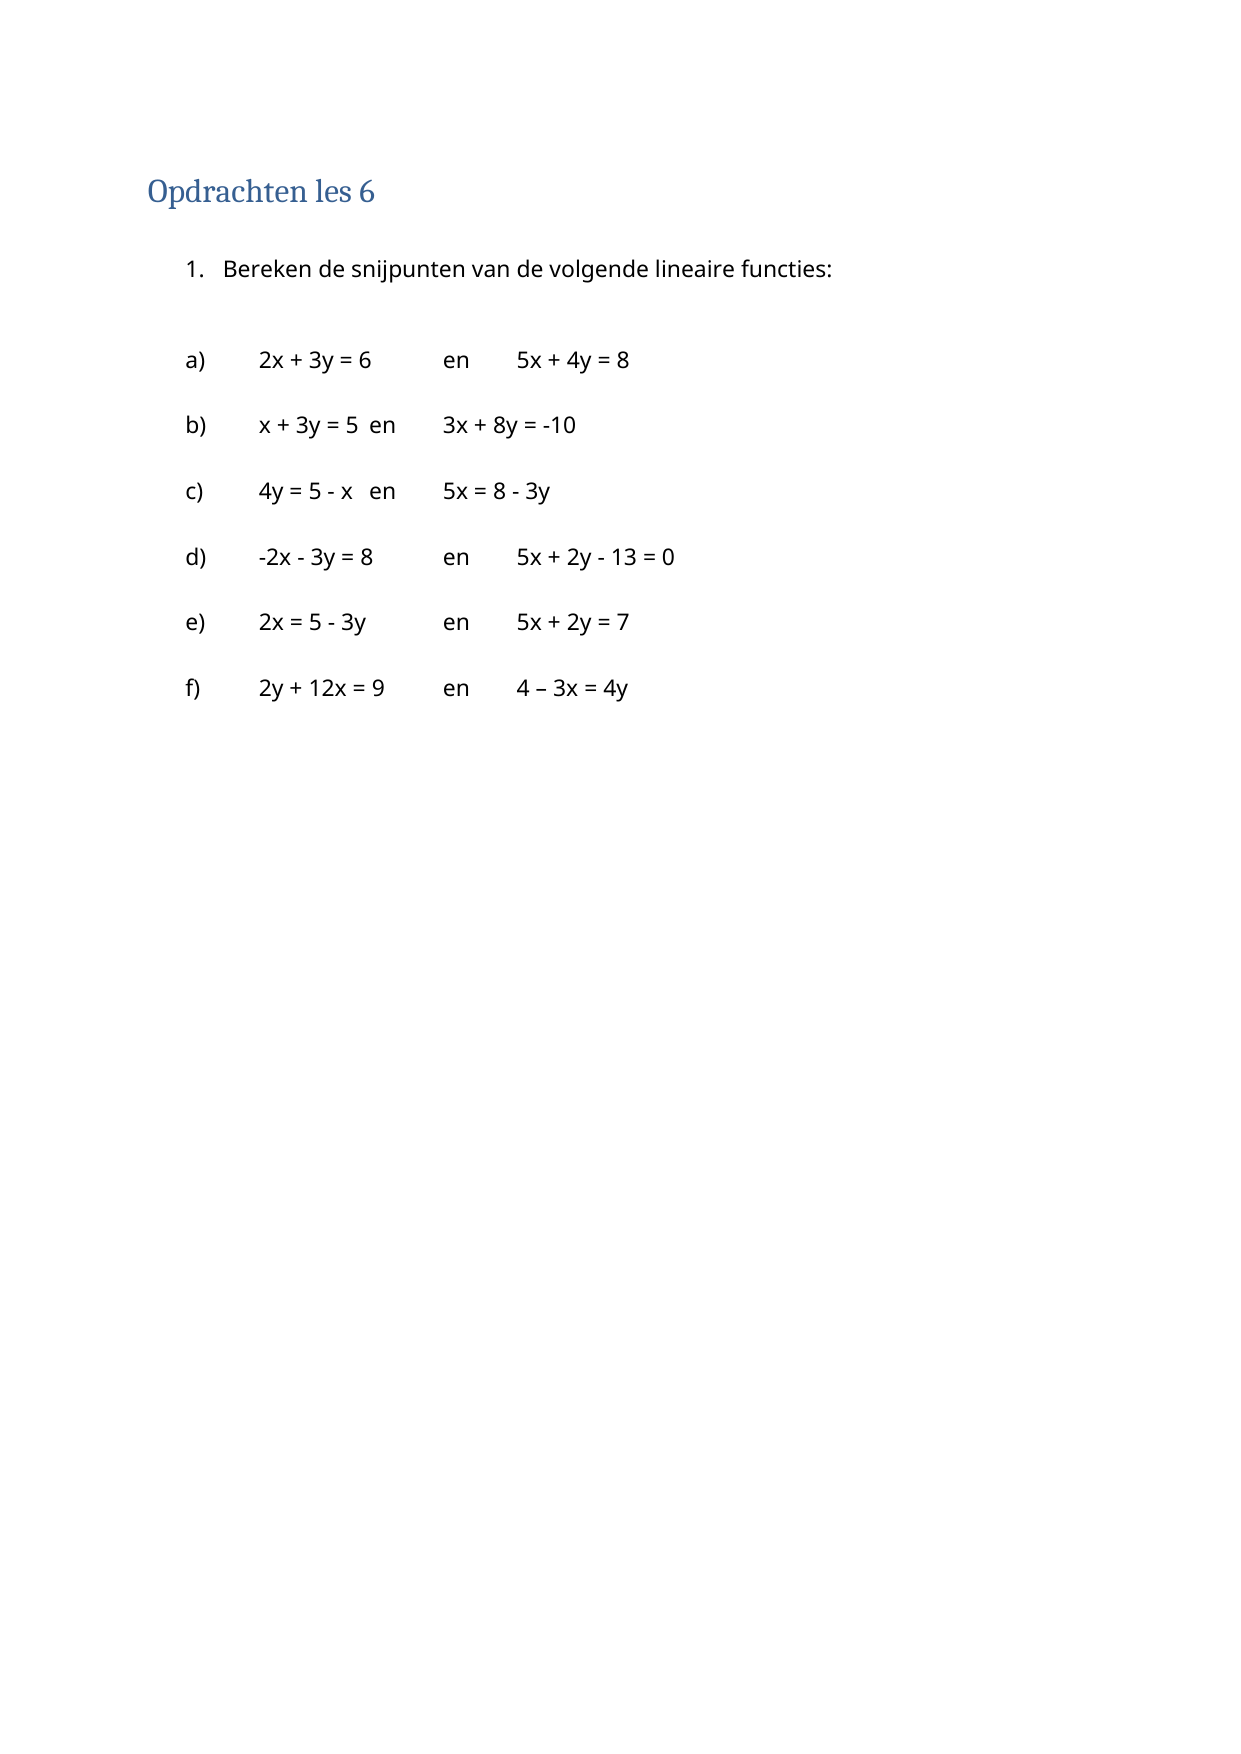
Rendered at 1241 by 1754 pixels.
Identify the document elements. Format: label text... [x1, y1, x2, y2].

list Bereken de snijpunten van de volgende lineaire functies: [185, 253, 1093, 284]
list 2x = 5 - 3y en 5x + 2y = 7 [185, 606, 1093, 637]
list x + 3y = 5 en 3x + 8y = -10 [185, 409, 1093, 441]
list 2y + 12x = 9 en 4 – 3x = 4y [185, 672, 1093, 703]
subtitle Opdrachten les 6 [148, 173, 1093, 211]
list 4y = 5 - x en 5x = 8 - 3y [185, 475, 1093, 506]
list 2x + 3y = 6 en 5x + 4y = 8 [185, 344, 1093, 375]
list -2x - 3y = 8 en 5x + 2y - 13 = 0 [185, 541, 1093, 572]
